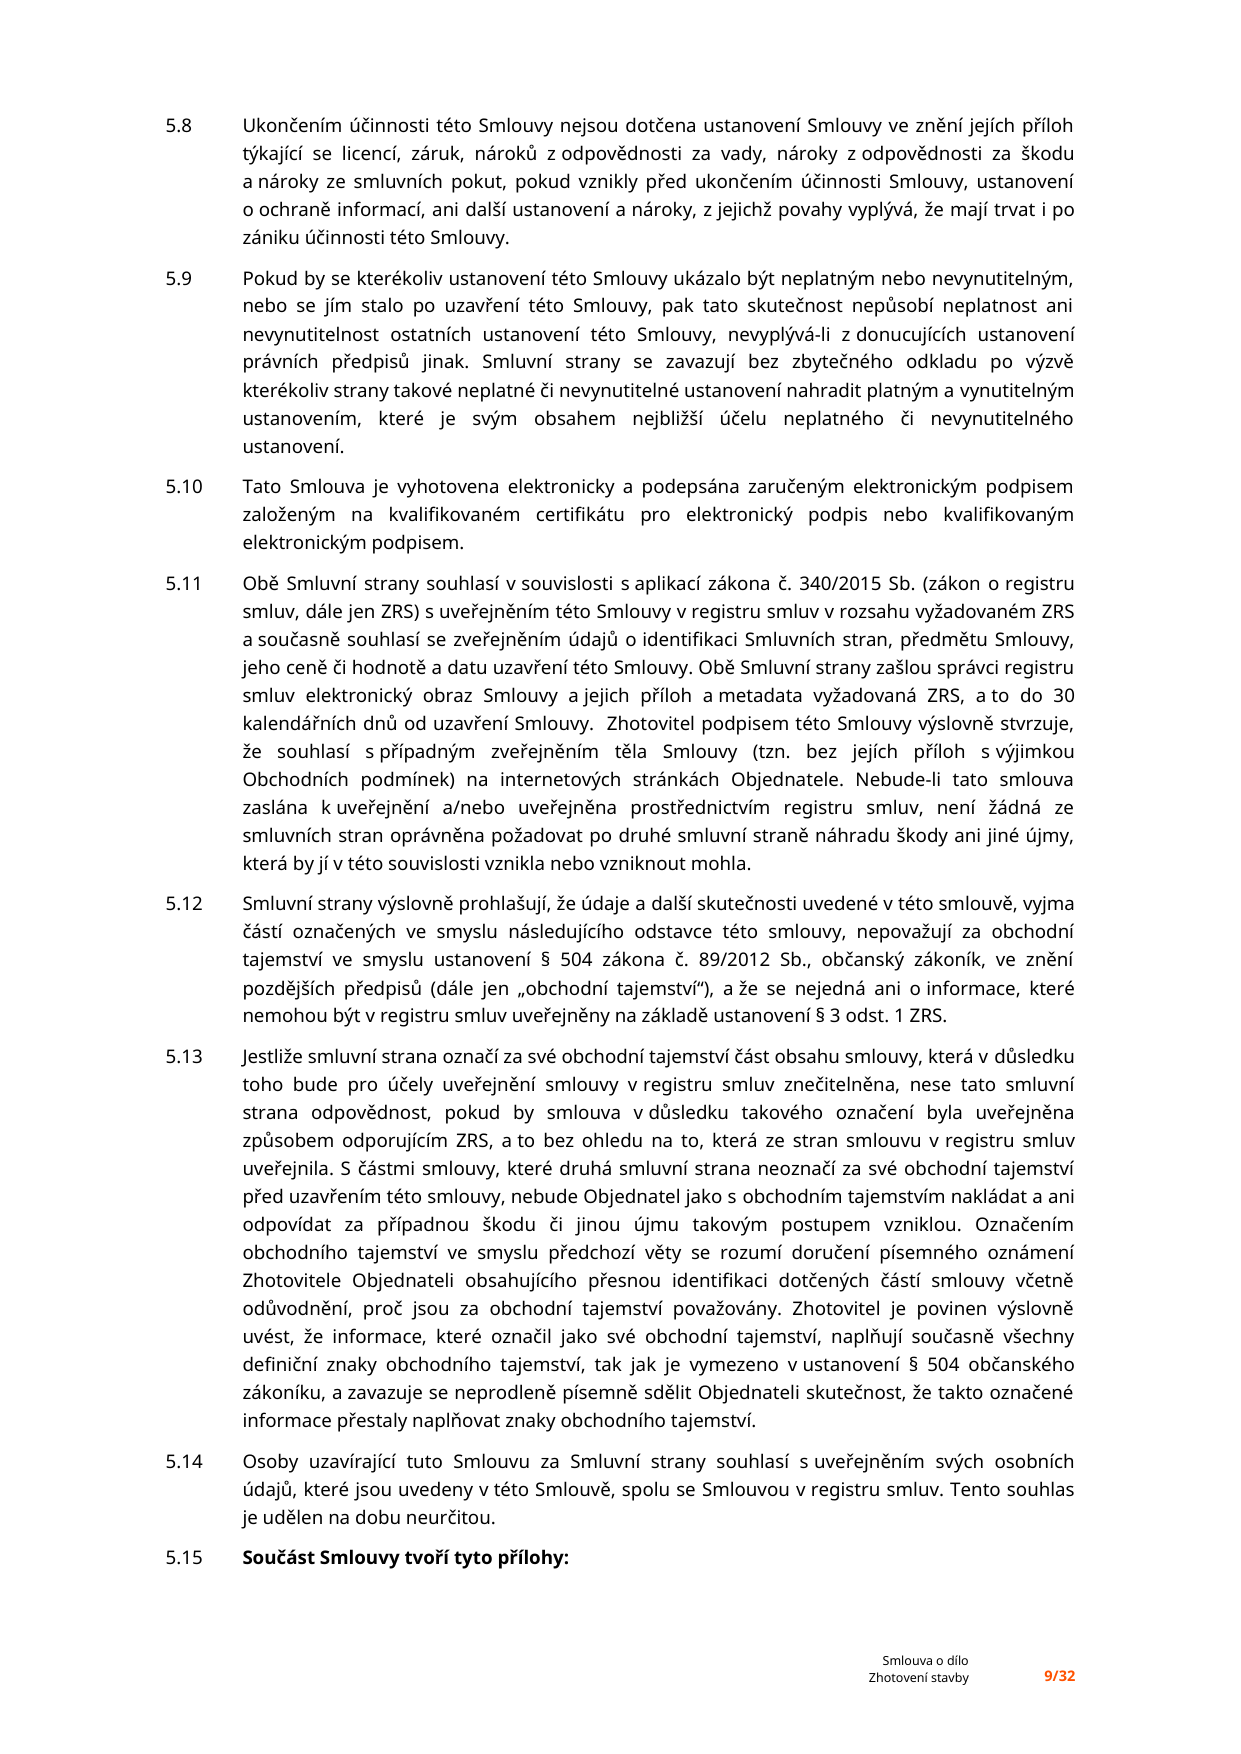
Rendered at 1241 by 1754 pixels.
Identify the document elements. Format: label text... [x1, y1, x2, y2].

text Obě Smluvní strany souhlasí v souvislosti s aplikací zákona č. 340/2015 Sb. (zákon o registru smluv, dále jen ZRS) s uveřejněním této Smlouvy v registru smluv v rozsahu vyžadovaném ZRS a současně souhlasí se zveřejněním údajů o identifikaci Smluvních stran, předmětu Smlouvy, jeho ceně či hodnotě a datu uzavření této Smlouvy. Obě Smluvní strany zašlou správci registru smluv elektronický obraz Smlouvy a jejich příloh a metadata vyžadovaná ZRS, a to do 30 kalendářních dnů od uzavření Smlouvy. Zhotovitel podpisem této Smlouvy výslovně stvrzuje, že souhlasí s případným zveřejněním těla Smlouvy (tzn. bez jejích příloh s výjimkou Obchodních podmínek) na internetových stránkách Objednatele. Nebude-li tato smlouva zaslána k uveřejnění a/nebo uveřejněna prostřednictvím registru smluv, není žádná ze smluvních stran oprávněna požadovat po druhé smluvní straně náhradu škody ani jiné újmy, která by jí v této souvislosti vznikla nebo vzniknout mohla. [165, 570, 1075, 876]
text Jestliže smluvní strana označí za své obchodní tajemství část obsahu smlouvy, která v důsledku toho bude pro účely uveřejnění smlouvy v registru smluv znečitelněna, nese tato smluvní strana odpovědnost, pokud by smlouva v důsledku takového označení byla uveřejněna způsobem odporujícím ZRS, a to bez ohledu na to, která ze stran smlouvu v registru smluv uveřejnila. S částmi smlouvy, které druhá smluvní strana neoznačí za své obchodní tajemství před uzavřením této smlouvy, nebude Objednatel jako s obchodním tajemstvím nakládat a ani odpovídat za případnou škodu či jinou újmu takovým postupem vzniklou. Označením obchodního tajemství ve smyslu předchozí věty se rozumí doručení písemného oznámení Zhotovitele Objednateli obsahujícího přesnou identifikaci dotčených částí smlouvy včetně odůvodnění, proč jsou za obchodní tajemství považovány. Zhotovitel je povinen výslovně uvést, že informace, které označil jako své obchodní tajemství, naplňují současně všechny definiční znaky obchodního tajemství, tak jak je vymezeno v ustanovení § 504 občanského zákoníku, a zavazuje se neprodleně písemně sdělit Objednateli skutečnost, že takto označené informace přestaly naplňovat znaky obchodního tajemství. [165, 1043, 1075, 1433]
text Ukončením účinnosti této Smlouvy nejsou dotčena ustanovení Smlouvy ve znění jejích příloh týkající se licencí, záruk, nároků z odpovědnosti za vady, nároky z odpovědnosti za škodu a nároky ze smluvních pokut, pokud vznikly před ukončením účinnosti Smlouvy, ustanovení o ochraně informací, ani další ustanovení a nároky, z jejichž povahy vyplývá, že mají trvat i po zániku účinnosti této Smlouvy. [165, 112, 1075, 250]
text Smluvní strany výslovně prohlašují, že údaje a další skutečnosti uvedené v této smlouvě, vyjma částí označených ve smyslu následujícího odstavce této smlouvy, nepovažují za obchodní tajemství ve smyslu ustanovení § 504 zákona č. 89/2012 Sb., občanský zákoník, ve znění pozdějších předpisů (dále jen „obchodní tajemství“), a že se nejedná ani o informace, které nemohou být v registru smluv uveřejněny na základě ustanovení § 3 odst. 1 ZRS. [165, 891, 1075, 1028]
text Součást Smlouvy tvoří tyto přílohy: [165, 1545, 1075, 1570]
text Pokud by se kterékoliv ustanovení této Smlouvy ukázalo být neplatným nebo nevynutitelným, nebo se jím stalo po uzavření této Smlouvy, pak tato skutečnost nepůsobí neplatnost ani nevynutitelnost ostatních ustanovení této Smlouvy, nevyplývá-li z donucujících ustanovení právních předpisů jinak. Smluvní strany se zavazují bez zbytečného odkladu po výzvě kterékoliv strany takové neplatné či nevynutitelné ustanovení nahradit platným a vynutitelným ustanovením, které je svým obsahem nejbližší účelu neplatného či nevynutitelného ustanovení. [165, 265, 1075, 458]
text Tato Smlouva je vyhotovena elektronicky a podepsána zaručeným elektronickým podpisem založeným na kvalifikovaném certifikátu pro elektronický podpis nebo kvalifikovaným elektronickým podpisem. [165, 473, 1075, 555]
text Osoby uzavírající tuto Smlouvu za Smluvní strany souhlasí s uveřejněním svých osobních údajů, které jsou uvedeny v této Smlouvě, spolu se Smlouvou v registru smluv. Tento souhlas je udělen na dobu neurčitou. [165, 1448, 1075, 1530]
